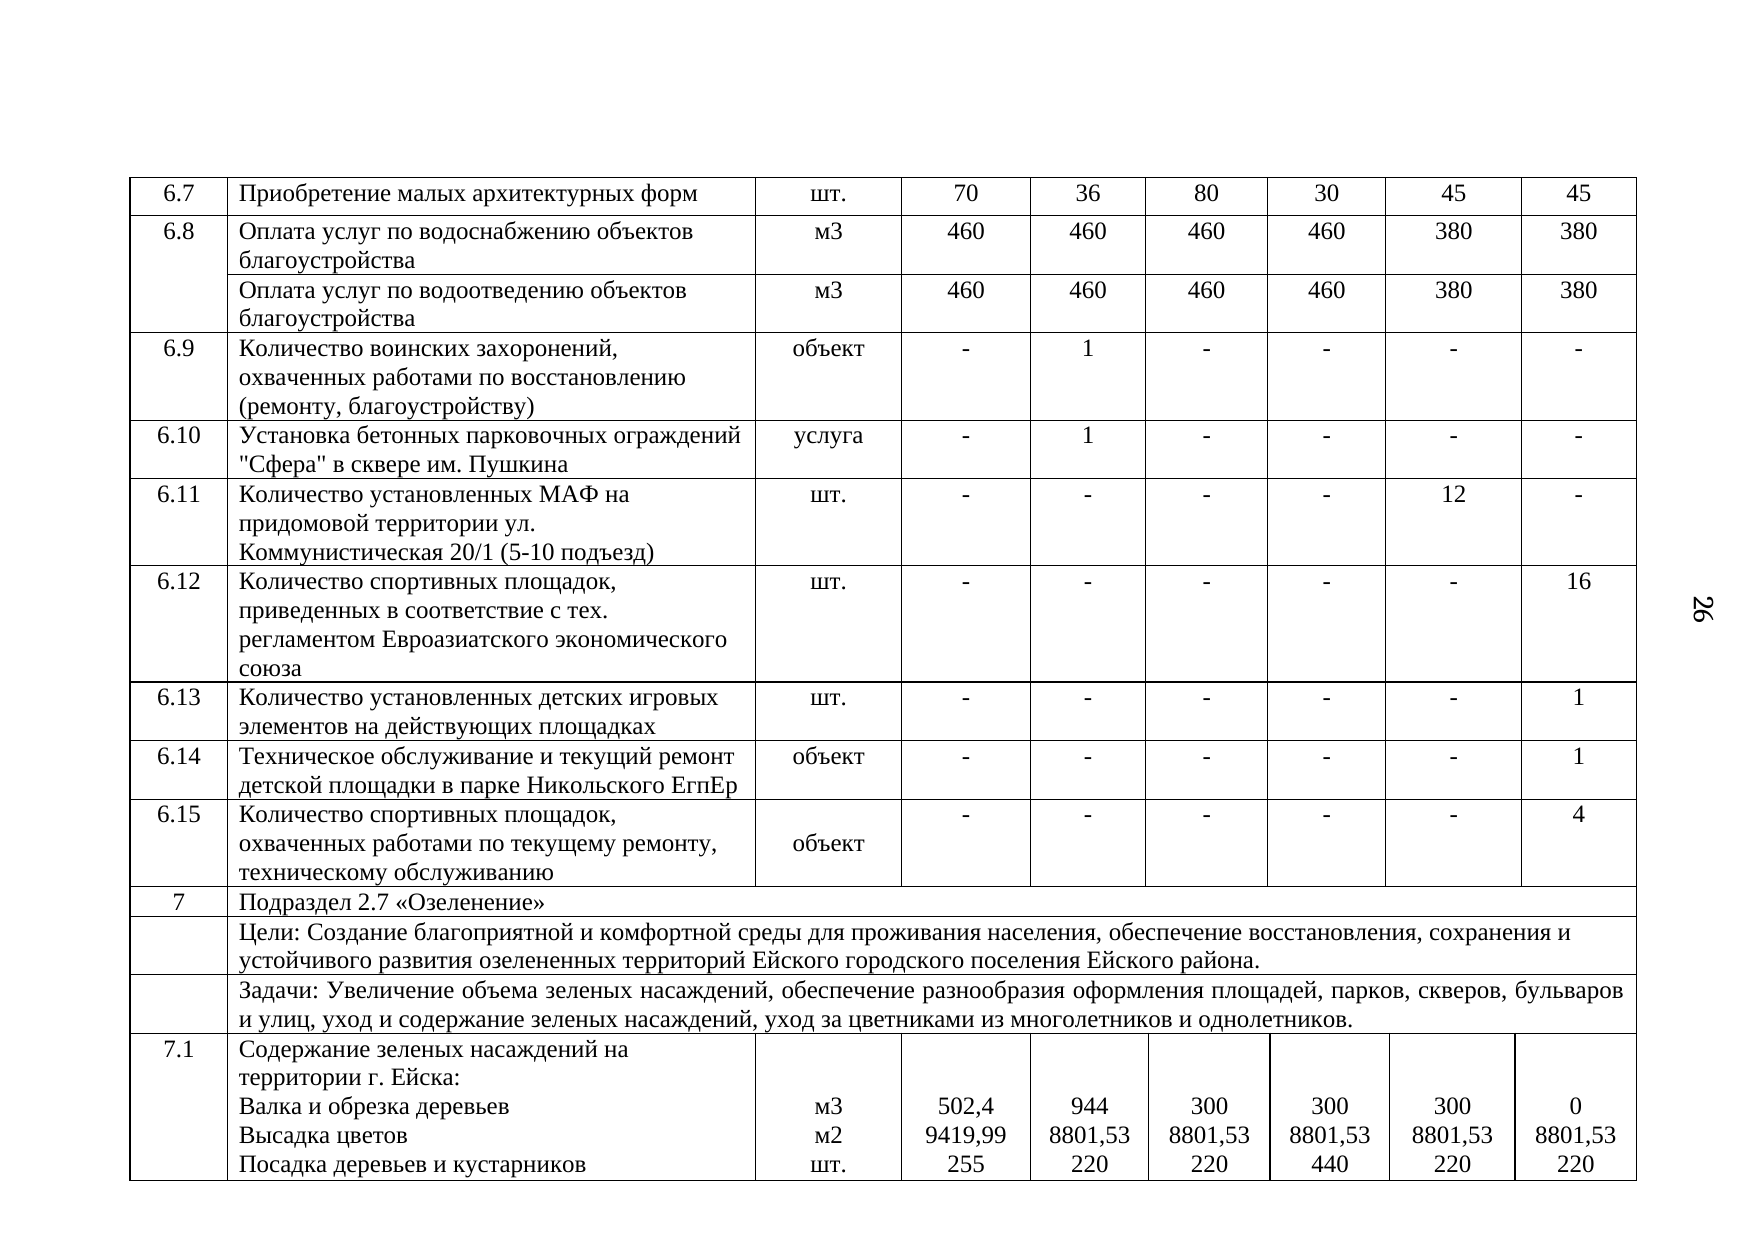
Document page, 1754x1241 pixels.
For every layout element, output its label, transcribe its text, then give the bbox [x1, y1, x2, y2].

table_cell - [902, 566, 1030, 681]
table_cell Цели: Создание благоприятной и комфортной среды для проживания населения, обеспечение восстановления, сохранения и устойчивого развития озелененных территорий Ейского городского поселения Ейского района. [228, 917, 1636, 974]
table_cell - [1031, 800, 1145, 886]
table_cell 6.8 [131, 216, 227, 332]
table_cell объект [756, 800, 901, 886]
table_cell 16 [1522, 566, 1636, 681]
table_cell 460 [902, 275, 1030, 332]
table_cell 460 [1146, 216, 1267, 274]
table_cell Установка бетонных парковочных ограждений "Сфера" в сквере им. Пушкина [228, 421, 755, 478]
table_cell 80 [1146, 178, 1267, 215]
table_cell - [1268, 566, 1385, 681]
table_cell - [1386, 800, 1521, 886]
table_cell [131, 917, 227, 974]
table_cell - [1522, 421, 1636, 478]
table_cell Приобретение малых архитектурных форм [228, 178, 755, 215]
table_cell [1149, 1034, 1269, 1180]
table_cell - [1146, 421, 1267, 478]
table_cell шт. [756, 178, 901, 215]
table_cell Задачи: Увеличение объема зеленых насаждений, обеспечение разнообразия оформления площадей, парков, скверов, бульваров и улиц, уход и содержание зеленых насаждений, уход за цветниками из многолетников и однолетников. [228, 975, 1636, 1033]
table_cell 6.14 [131, 741, 227, 798]
table_cell 36 [1031, 178, 1145, 215]
table_cell - [1268, 800, 1385, 886]
table_cell объект [756, 333, 901, 419]
table_cell Техническое обслуживание и текущий ремонт детской площадки в парке Никольского ЕгпЕр [228, 741, 755, 798]
table_cell - [1031, 741, 1145, 798]
table_cell шт. [756, 683, 901, 740]
table_cell Количество спортивных площадок, охваченных работами по текущему ремонту, техническому обслуживанию [228, 800, 755, 886]
table_cell 380 [1386, 216, 1521, 274]
table_cell - [1386, 333, 1521, 419]
table_cell - [1386, 683, 1521, 740]
table_cell - [1386, 741, 1521, 798]
table_cell - [1522, 333, 1636, 419]
table_cell Оплата услуг по водоснабжению объектов благоустройства [228, 216, 755, 274]
table_cell Оплата услуг по водоотведению объектов благоустройства [228, 275, 755, 332]
table_cell 1 [1522, 741, 1636, 798]
table_cell шт. [756, 479, 901, 565]
table_cell - [902, 333, 1030, 419]
table_cell 460 [1031, 216, 1145, 274]
table_cell - [1268, 741, 1385, 798]
table_cell 7.1 [131, 1034, 227, 1180]
table_cell - [1146, 683, 1267, 740]
table_cell 1 [1522, 683, 1636, 740]
table_cell - [1146, 333, 1267, 419]
table_cell - [902, 479, 1030, 565]
table_cell м3 м2 шт. 100м2 шт. [756, 1034, 901, 1180]
table_cell 45 [1386, 178, 1521, 215]
table_cell 6.7 [131, 178, 227, 215]
table_cell - [1031, 479, 1145, 565]
table_cell - [902, 800, 1030, 886]
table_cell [1390, 1034, 1514, 1180]
table_cell - [1386, 421, 1521, 478]
table_cell 380 [1522, 275, 1636, 332]
table_cell - [902, 741, 1030, 798]
table_cell - [1146, 566, 1267, 681]
table_cell 0 8801,53 220 0 200 [1516, 1034, 1636, 1180]
table_cell 6.15 [131, 800, 227, 886]
table_cell 6.9 [131, 333, 227, 419]
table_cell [1031, 1034, 1148, 1180]
table_cell 460 [1146, 275, 1267, 332]
table_cell - [1386, 566, 1521, 681]
table_cell 460 [1268, 216, 1385, 274]
table_cell 6.11 [131, 479, 227, 565]
table_cell - [1146, 741, 1267, 798]
table_cell 4 [1522, 800, 1636, 886]
table_cell 460 [1031, 275, 1145, 332]
table_cell - [1031, 566, 1145, 681]
table_cell - [1031, 683, 1145, 740]
table_cell 6.10 [131, 421, 227, 478]
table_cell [1271, 1034, 1389, 1180]
table_cell 30 [1268, 178, 1385, 215]
table_cell 380 [1386, 275, 1521, 332]
table_cell - [1268, 333, 1385, 419]
table_cell Количество установленных МАФ на придомовой территории ул. Коммунистическая 20/1 (5-10 подъезд) [228, 479, 755, 565]
table_cell [131, 975, 227, 1033]
table_cell - [1268, 479, 1385, 565]
table_cell - [902, 683, 1030, 740]
table_cell 70 [902, 178, 1030, 215]
table_cell 460 [902, 216, 1030, 274]
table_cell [228, 1034, 755, 1180]
table_cell - [1522, 479, 1636, 565]
table_cell объект [756, 741, 901, 798]
table_cell 12 [1386, 479, 1521, 565]
table_cell м3 [756, 216, 901, 274]
table_cell 1 [1031, 333, 1145, 419]
table_cell м3 [756, 275, 901, 332]
table_cell 380 [1522, 216, 1636, 274]
table_cell 460 [1268, 275, 1385, 332]
table_cell 6.13 [131, 683, 227, 740]
table_cell - [1268, 421, 1385, 478]
table_cell - [1146, 800, 1267, 886]
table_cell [902, 1034, 1030, 1180]
table_cell 6.12 [131, 566, 227, 681]
table_cell Подраздел 2.7 «Озеленение» [228, 887, 1636, 916]
table_cell - [902, 421, 1030, 478]
table_cell Количество спортивных площадок, приведенных в соответствие с тех. регламентом Евроазиатского экономического союза [228, 566, 755, 681]
table_cell 1 [1031, 421, 1145, 478]
table_cell 7 [131, 887, 227, 916]
table_cell - [1146, 479, 1267, 565]
table_cell шт. [756, 566, 901, 681]
table_cell услуга [756, 421, 901, 478]
table_cell 45 [1522, 178, 1636, 215]
table_cell - [1268, 683, 1385, 740]
table_cell Количество воинских захоронений, охваченных работами по восстановлению (ремонту, благоустройству) [228, 333, 755, 419]
table_cell Количество установленных детских игровых элементов на действующих площадках [228, 683, 755, 740]
